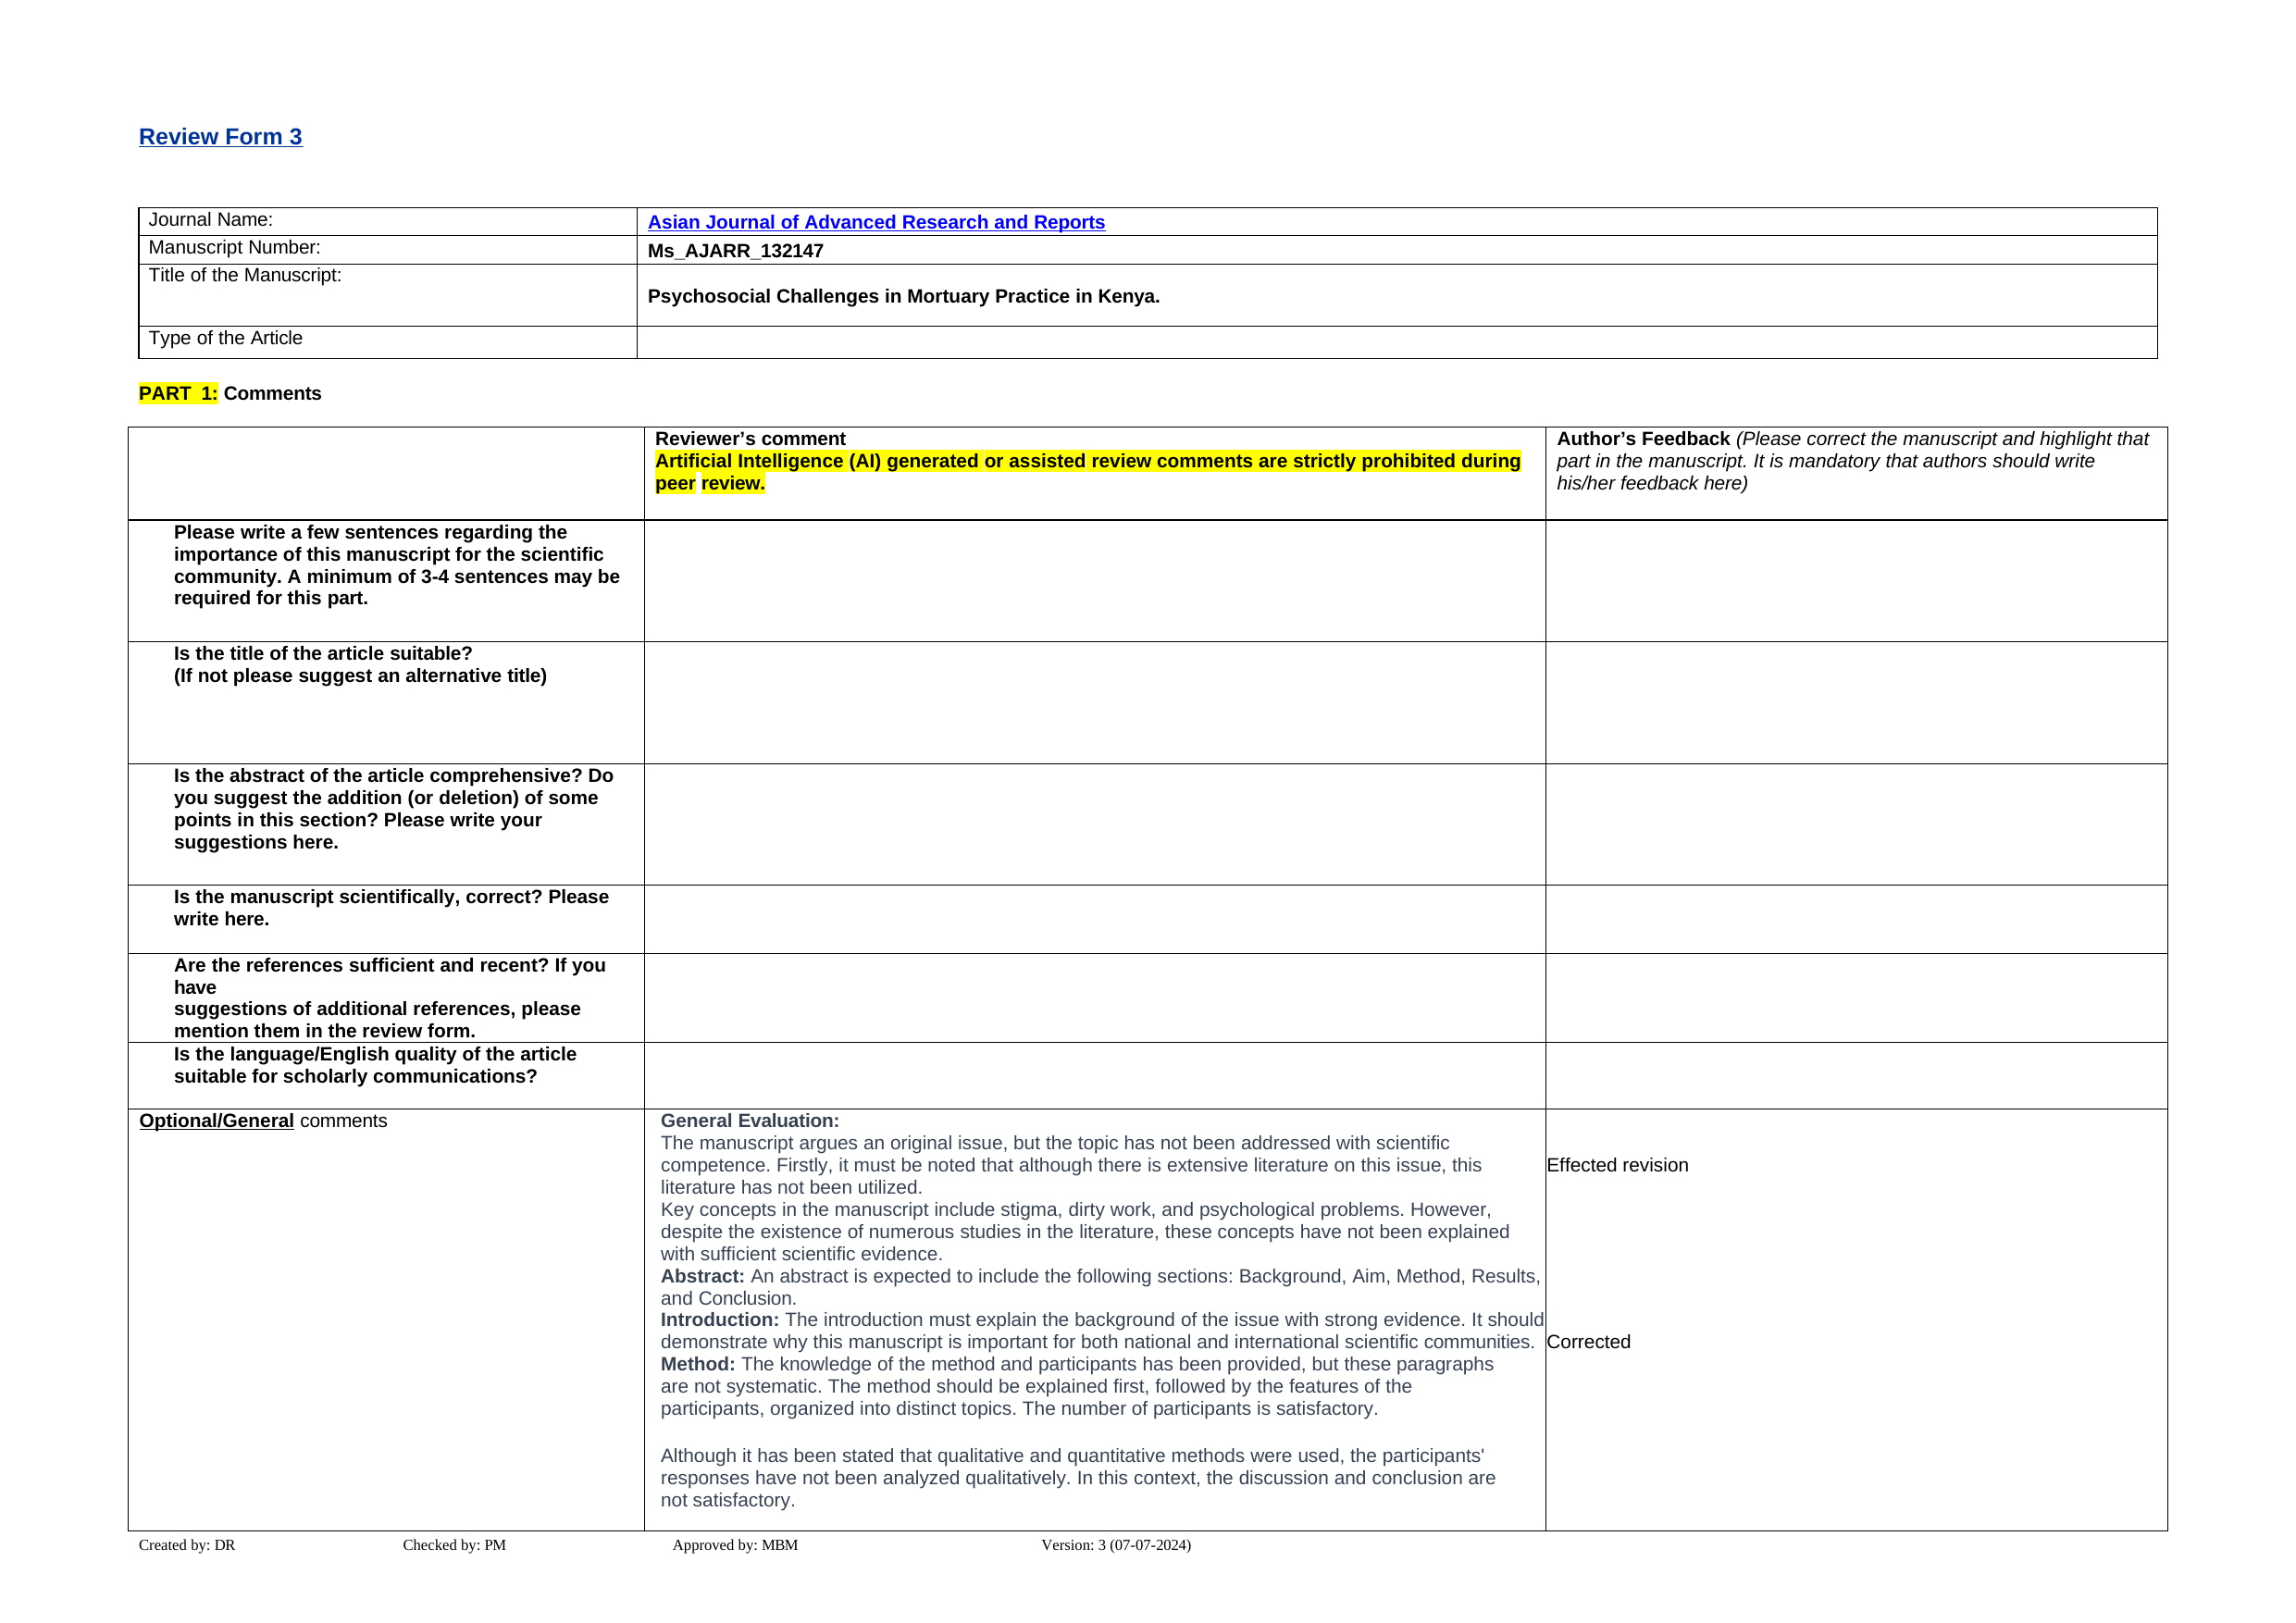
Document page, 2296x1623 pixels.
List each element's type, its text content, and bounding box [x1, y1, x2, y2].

table_cell [1546, 954, 2167, 1042]
table_cell [1546, 1043, 2167, 1109]
table_cell [645, 642, 1545, 762]
table_cell Manuscript Number: [140, 236, 637, 263]
table_cell [1546, 642, 2167, 762]
table_header Author’s Feedback (Please correct the manuscript and highlight that part in the manuscript. It is mandatory that authors should write his/her feedback here) [1546, 427, 2167, 519]
table_cell [1546, 886, 2167, 952]
table_cell Please write a few sentences regarding the importance of this manuscript for the scientific community. A minimum of 3-4 sentences may be required for this part. [129, 521, 644, 641]
table_header Journal Name: [140, 208, 637, 235]
table_cell [1546, 764, 2167, 885]
table_cell [1546, 521, 2167, 641]
table_cell Psychosocial Challenges in Mortuary Practice in Kenya. [638, 265, 2157, 326]
table_cell Is the title of the article suitable? (If not please suggest an alternative title) [129, 642, 644, 762]
table_cell [645, 886, 1545, 952]
table_header [129, 427, 644, 519]
table_cell Ms_AJARR_132147 [638, 236, 2157, 263]
table_header Reviewer’s comment Artificial Intelligence (AI) generated or assisted review comments are strictly prohibited during peer review. [645, 427, 1545, 519]
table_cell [645, 1109, 1545, 1530]
table_cell Is the abstract of the article comprehensive? Do you suggest the addition (or deletion) of some points in this section? Please write your suggestions here. [129, 764, 644, 885]
table_cell [645, 954, 1545, 1042]
text PART 1: Comments [218, 382, 2172, 404]
table_cell [638, 327, 2157, 358]
table_cell Is the language/English quality of the article suitable for scholarly communications? [129, 1043, 644, 1109]
table_header Asian Journal of Advanced Research and Reports [638, 208, 2157, 235]
table_cell [645, 1043, 1545, 1109]
table_cell [645, 764, 1545, 885]
table_cell Is the manuscript scientifically, correct? Please write here. [129, 886, 644, 952]
table_cell Title of the Manuscript: [140, 265, 637, 326]
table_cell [129, 1109, 644, 1530]
table_cell Type of the Article [140, 327, 637, 358]
table_cell [645, 521, 1545, 641]
table_cell Are the references sufficient and recent? If you have suggestions of additional references, please mention them in the review form. [129, 954, 644, 1042]
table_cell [1546, 1109, 2167, 1530]
